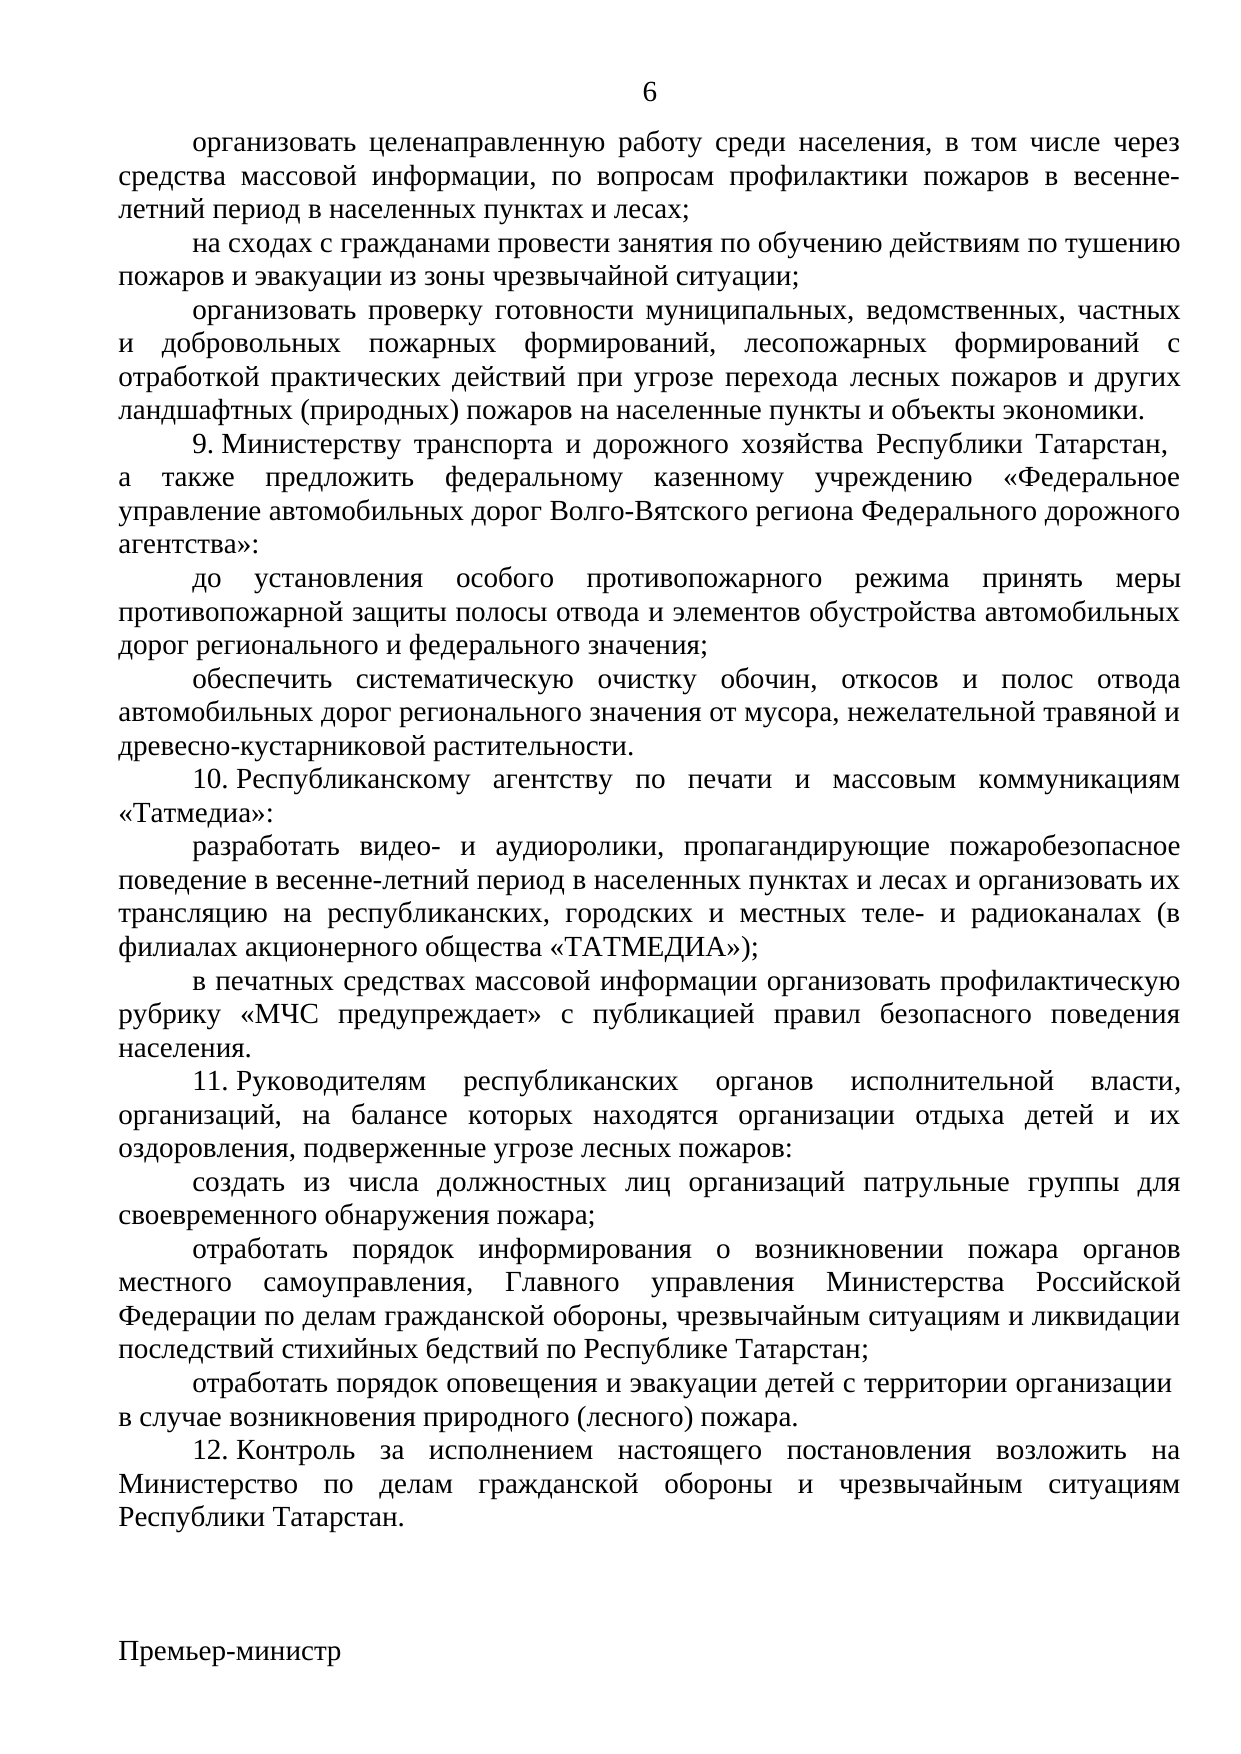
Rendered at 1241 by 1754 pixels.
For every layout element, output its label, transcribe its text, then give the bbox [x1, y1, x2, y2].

text создать из числа должностных лиц организаций патрульные группы для своевременного обнаружения пожара; [118, 1164, 1181, 1231]
text разработать видео- и аудиоролики, пропагандирующие пожаробезопасное поведение в весенне-летний период в населенных пунктах и лесах и организовать их трансляцию на республиканских, городских и местных теле- и радиоканалах (в филиалах акционерного общества «ТАТМЕДИА»); [118, 828, 1181, 963]
text обеспечить систематическую очистку обочин, откосов и полос отвода автомобильных дорог регионального значения от мусора, нежелательной травяной и древесно-кустарниковой растительности. [118, 661, 1181, 761]
text 10. Республиканскому агентству по печати и массовым коммуникациям «Татмедиа»: [118, 761, 1181, 828]
text организовать целенаправленную работу среди населения, в том числе через средства массовой информации, по вопросам профилактики пожаров в весенне-летний период в населенных пунктах и лесах; [118, 124, 1181, 225]
text Премьер-министр [118, 1633, 1181, 1667]
text отработать порядок информирования о возникновении пожара органов местного самоуправления, Главного управления Министерства Российской Федерации по делам гражданской обороны, чрезвычайным ситуациям и ликвидации последствий стихийных бедствий по Республике Татарстан; [118, 1231, 1181, 1365]
text 11. Руководителям республиканских органов исполнительной власти, организаций, на балансе которых находятся организации отдыха детей и их оздоровления, подверженные угрозе лесных пожаров: [118, 1063, 1181, 1164]
text в печатных средствах массовой информации организовать профилактическую рубрику «МЧС предупреждает» с публикацией правил безопасного поведения населения. [118, 963, 1181, 1063]
text на сходах с гражданами провести занятия по обучению действиям по тушению пожаров и эвакуации из зоны чрезвычайной ситуации; [118, 225, 1181, 292]
text отработать порядок оповещения и эвакуации детей с территории организации в случае возникновения природного (лесного) пожара. [118, 1365, 1181, 1432]
text до установления особого противопожарного режима принять меры противопожарной защиты полосы отвода и элементов обустройства автомобильных дорог регионального и федерального значения; [118, 560, 1181, 661]
text 9. Министерству транспорта и дорожного хозяйства Республики Татарстан, а также предложить федеральному казенному учреждению «Федеральное управление автомобильных дорог Волго-Вятского региона Федерального дорожного агентства»: [118, 426, 1181, 560]
text организовать проверку готовности муниципальных, ведомственных, частных и добровольных пожарных формирований, лесопожарных формирований с отработкой практических действий при угрозе перехода лесных пожаров и других ландшафтных (природных) пожаров на населенные пункты и объекты экономики. [118, 292, 1181, 426]
text 12. Контроль за исполнением настоящего постановления возложить на Министерство по делам гражданской обороны и чрезвычайным ситуациям Республики Татарстан. [118, 1432, 1181, 1533]
